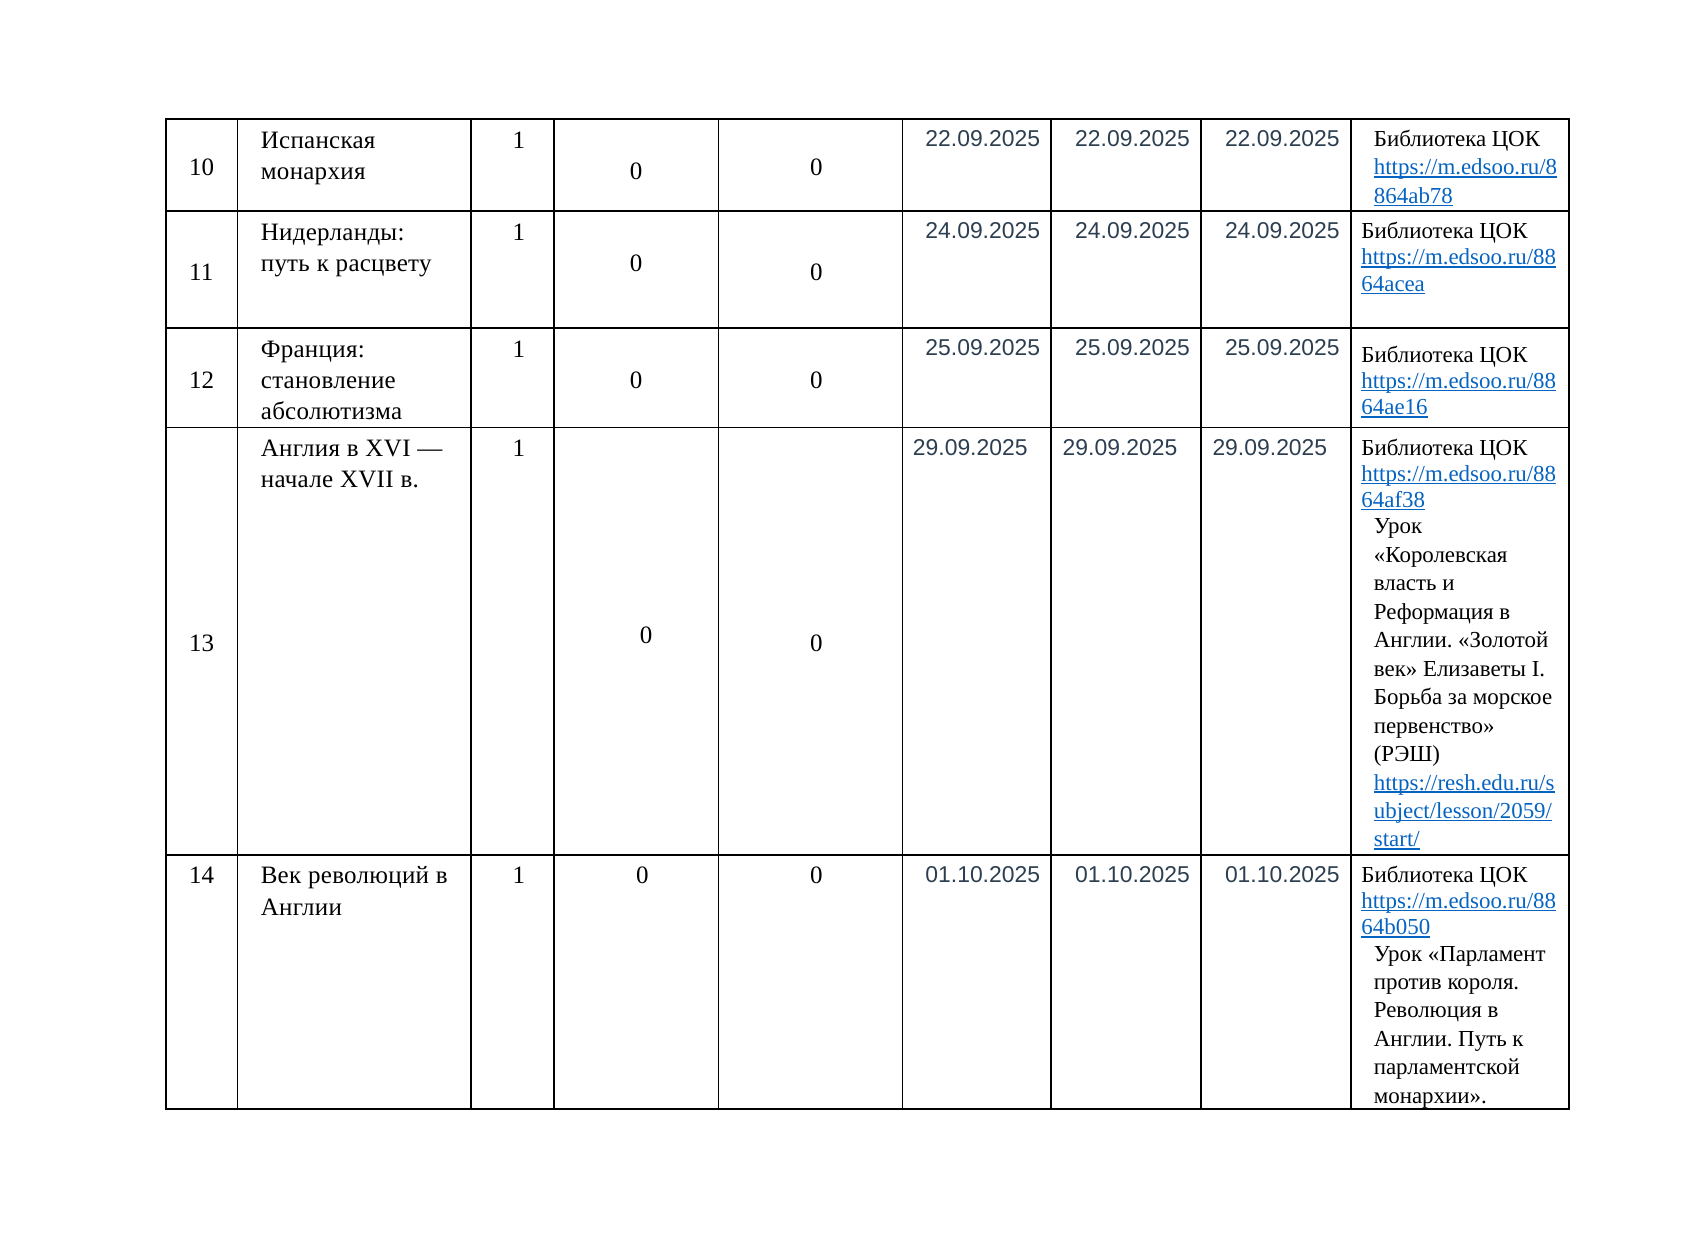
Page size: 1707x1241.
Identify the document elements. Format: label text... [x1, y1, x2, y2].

table_cell 25.09.2025 [1202, 329, 1350, 427]
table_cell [1352, 856, 1568, 1108]
table_cell 0 [555, 120, 718, 210]
table_cell 29.09.2025 [1202, 428, 1350, 854]
table_cell Франция: становление абсолютизма [238, 329, 470, 427]
table_cell Библиотека ЦОК https://m.edsoo.ru/8864acea [1352, 212, 1568, 327]
table_cell 24.09.2025 [1202, 212, 1350, 327]
table_cell Нидерланды: путь к расцвету [238, 212, 470, 327]
table_cell 22.09.2025 [1052, 120, 1200, 210]
table_cell 11 [167, 212, 237, 327]
table_cell 0 [719, 428, 902, 854]
table_cell 0 [555, 212, 718, 327]
table_cell 25.09.2025 [1052, 329, 1200, 427]
table_cell 29.09.2025 [1052, 428, 1200, 854]
table_cell 13 [167, 428, 237, 854]
table_cell 1 [472, 329, 553, 427]
table_cell 0 [719, 212, 902, 327]
table_cell 29.09.2025 [903, 428, 1050, 854]
table_cell 25.09.2025 [903, 329, 1050, 427]
table_cell Библиотека ЦОК https://m.edsoo.ru/8864ae16 [1352, 329, 1568, 427]
table_cell 14 [167, 856, 237, 1108]
table_cell 0 [555, 329, 718, 427]
table_cell 01.10.2025 [1202, 856, 1350, 1108]
table_cell 01.10.2025 [903, 856, 1050, 1108]
table_cell 24.09.2025 [903, 212, 1050, 327]
table_cell 24.09.2025 [1052, 212, 1200, 327]
table_cell Библиотека ЦОК https://m.edsoo.ru/8864ab78 [1352, 120, 1568, 210]
table_cell 0 [555, 856, 718, 1108]
table_cell 1 [472, 212, 553, 327]
table_cell 22.09.2025 [1202, 120, 1350, 210]
table_cell Испанская монархия [238, 120, 470, 210]
table_cell 1 [472, 428, 553, 854]
table_cell 12 [167, 329, 237, 427]
table_cell Библиотека ЦОК https://m.edsoo.ru/8864af38 Урок «Королевская власть и Реформация в Англии. «Золотой век» Елизаветы I. Борьба за морское первенство» (РЭШ) https://resh.edu.ru/subject/lesson/2059/start/ [1352, 428, 1568, 854]
table_cell 1 [472, 856, 553, 1108]
table_cell Англия в XVI — начале XVII в. [238, 428, 470, 854]
table_cell 1 [472, 120, 553, 210]
table_cell 0 [719, 856, 902, 1108]
table_cell 10 [167, 120, 237, 210]
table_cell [238, 856, 470, 1108]
table_cell 22.09.2025 [903, 120, 1050, 210]
table_cell 0 [719, 120, 902, 210]
table_cell 01.10.2025 [1052, 856, 1200, 1108]
table_cell 0 [719, 329, 902, 427]
table_cell 0 [555, 428, 718, 854]
